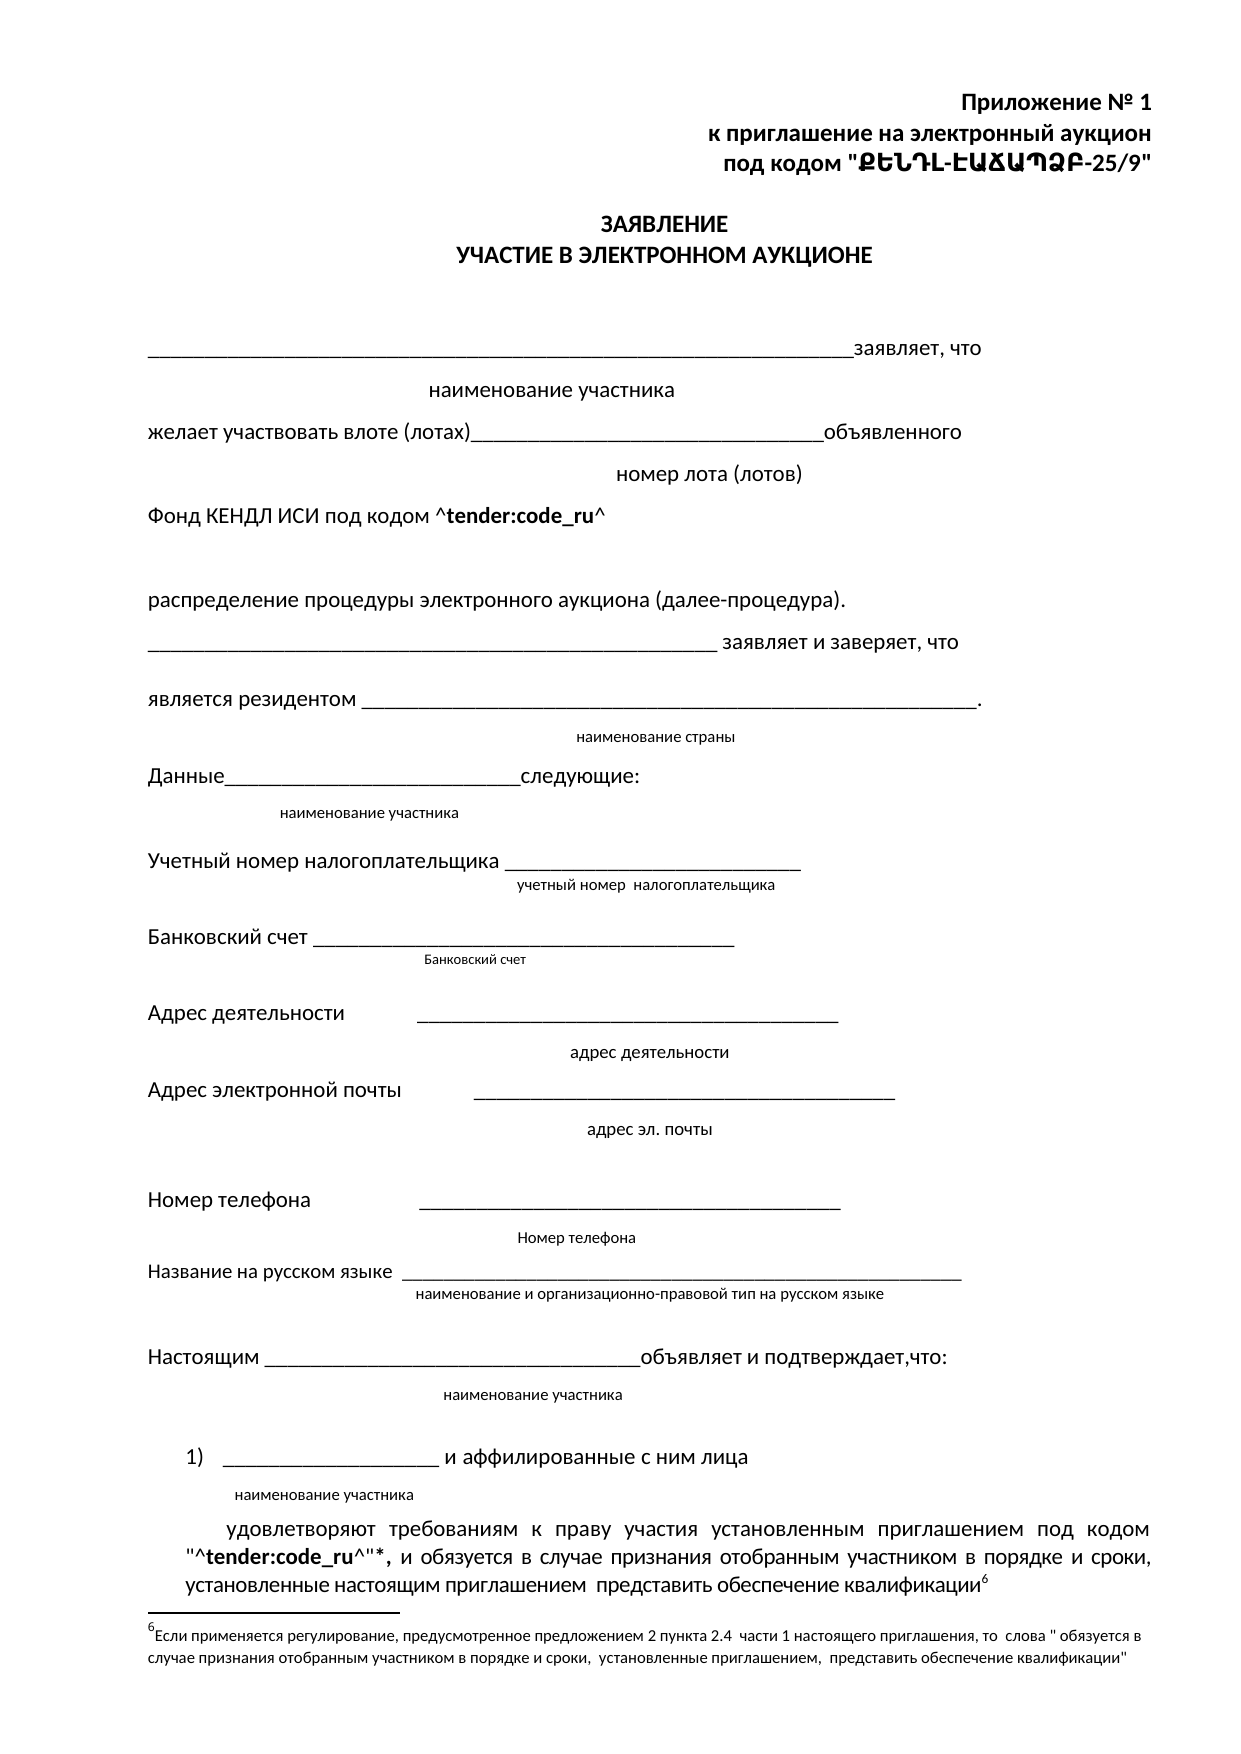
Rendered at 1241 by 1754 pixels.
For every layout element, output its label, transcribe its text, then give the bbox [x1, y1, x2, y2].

text наименование участника [443, 1384, 1152, 1404]
text Адрес деятельности _____________________________________ [148, 998, 1152, 1026]
text учетный номер налогоплательщика [148, 874, 1152, 894]
text Банковский счет [148, 950, 1152, 968]
text Банковский счет _____________________________________ [148, 922, 1152, 950]
text ЗАЯВЛЕНИЕ [177, 208, 1152, 239]
text Название на русском языке ______________________________________________________ [148, 1258, 1152, 1283]
text удовлетворяют требованиям к праву участия установленным приглашением под кодом "^tender:code_ru^"*, и обязуется в случае признания отобранным участником в порядке и сроки, установленные настоящим приглашением представить обеспечение квалификации [185, 1514, 1152, 1598]
text ______________________________________________________________заявляет, что [148, 333, 1152, 361]
text наименование участника [148, 803, 1152, 823]
text Данные__________________________следующие: [148, 761, 1152, 789]
text Адрес электронной почты _____________________________________ [148, 1075, 1152, 1103]
text номер лота (лотов) [606, 459, 1152, 487]
text желает участвовать влоте (лотах)_______________________________объявленного [148, 417, 1152, 445]
text Настоящим _________________________________объявляет и подтверждает,что: [148, 1342, 1152, 1370]
text наименование страны [576, 727, 1152, 747]
list ___________________ и аффилированные с ним лица [185, 1442, 1152, 1470]
text наименование участника [428, 375, 1152, 403]
text наименование участника [148, 1484, 1152, 1504]
text распределение процедуры электронного аукциона (далее-процедура). [148, 585, 1152, 613]
text __________________________________________________ заявляет и заверяет, что [148, 627, 1152, 655]
text Фонд КЕНДЛ ИСИ под кодом ^tender:code_ru^ [148, 501, 1152, 529]
text Учетный номер налогоплательщика __________________________ [148, 846, 1152, 874]
text Номер телефона [517, 1227, 1152, 1248]
text адрес эл. почты [148, 1117, 1152, 1140]
text УЧАСТИЕ В ЭЛЕКТРОННОМ АУКЦИОНЕ [177, 239, 1152, 269]
text наименование и организационно-правовой тип на русском языке [148, 1283, 1152, 1304]
text к приглашение на электронный аукцион [177, 117, 1152, 147]
text адрес деятельности [148, 1040, 1152, 1063]
text является резидентом ______________________________________________________. [148, 684, 1152, 713]
text Номер телефона _____________________________________ [148, 1186, 1152, 1213]
text под кодом "ՔԵՆԴԼ-ԷԱՃԱՊՁԲ-25/9" [177, 147, 1152, 178]
text Приложение № 1 [148, 86, 1152, 117]
